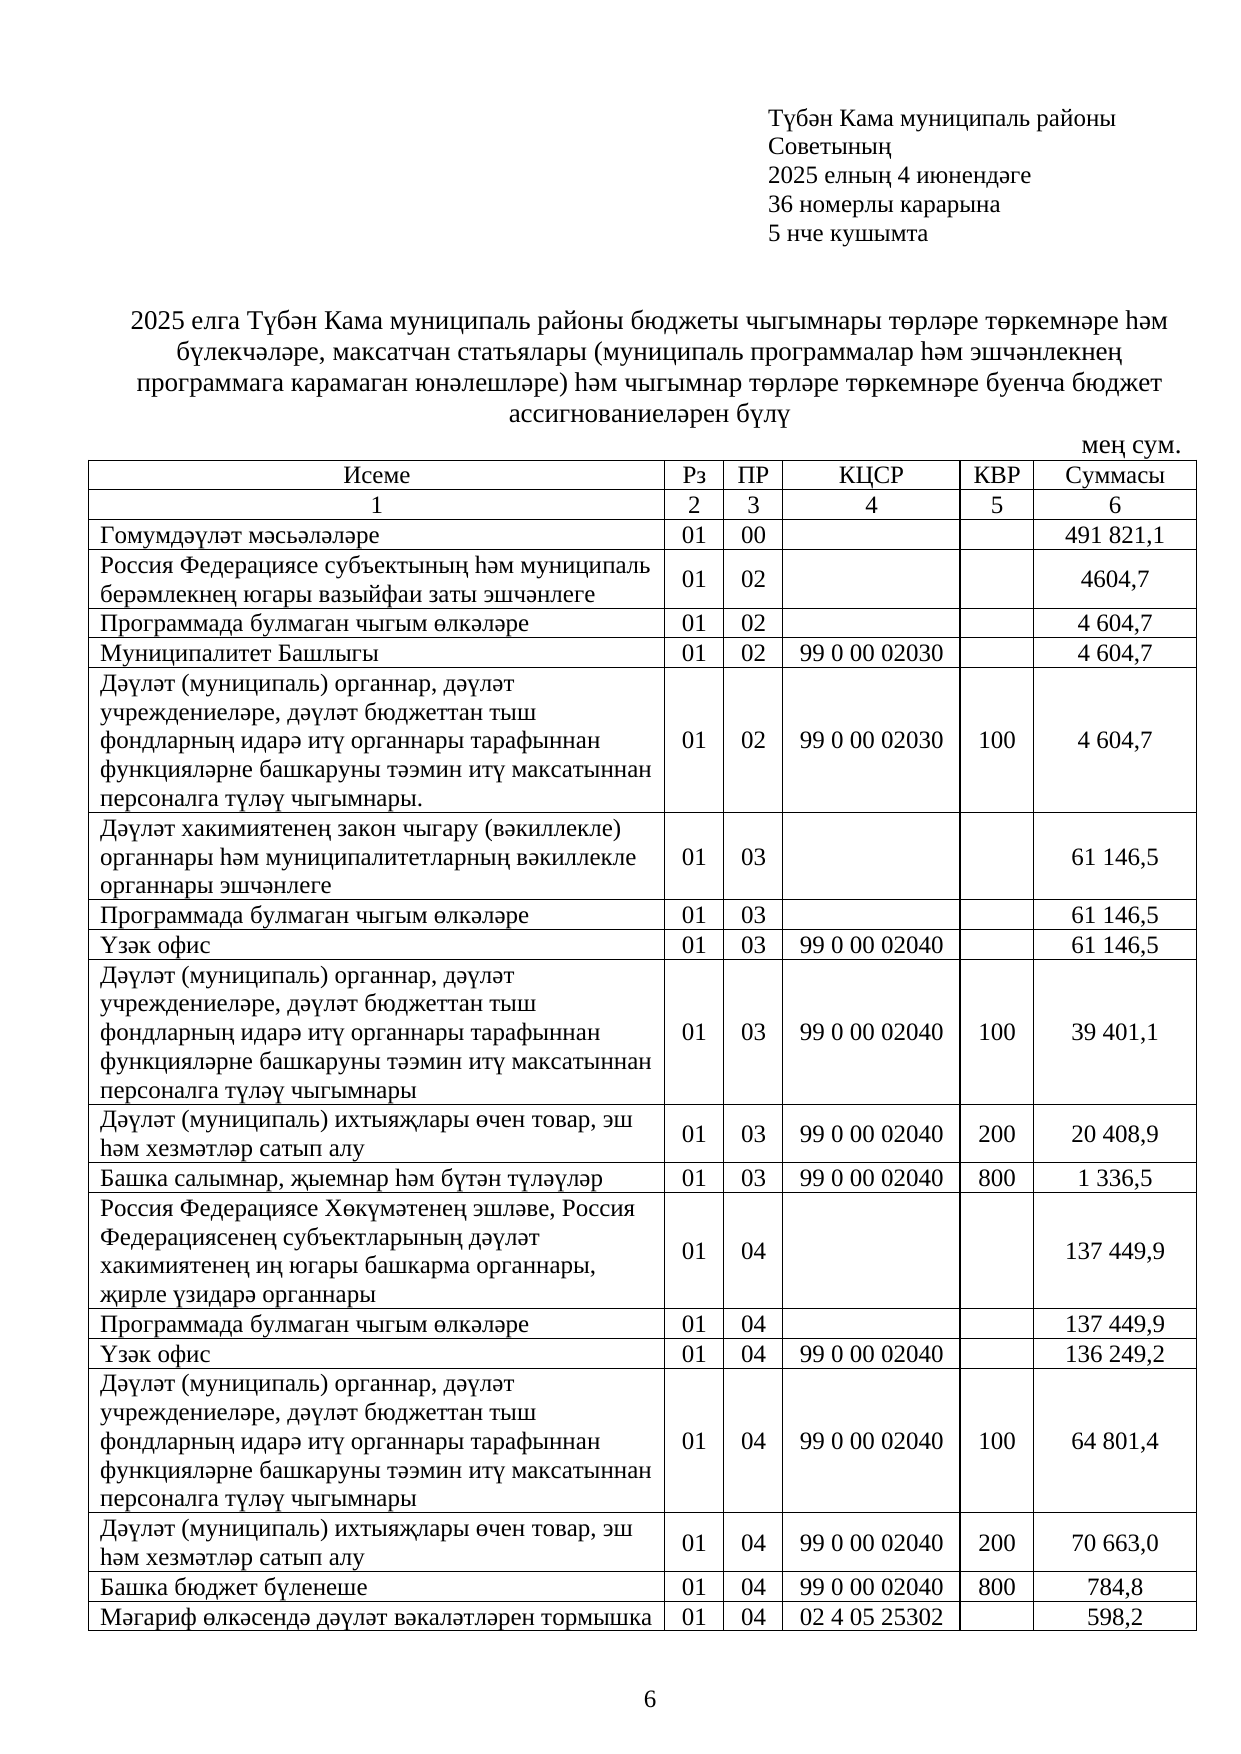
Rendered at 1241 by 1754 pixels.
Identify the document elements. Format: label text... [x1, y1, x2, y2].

table_cell 100 [961, 960, 1033, 1103]
table_cell 137 449,9 [1034, 1309, 1196, 1338]
table_cell 99 0 00 02040 [783, 960, 959, 1103]
table_cell [783, 1309, 959, 1338]
table_cell 01 [665, 1369, 723, 1512]
table_cell 01 [665, 1105, 723, 1162]
table_cell 01 [665, 900, 723, 929]
table_header Исеме [89, 461, 664, 489]
table_cell Дәүләт (муниципаль) ихтыяҗлары өчен товар, эш һәм хезмәтләр сатып алу [89, 1105, 664, 1162]
text 36 номерлы карарына [768, 189, 1181, 218]
text мең сум. [118, 428, 1181, 459]
table_cell [783, 813, 959, 899]
table_cell 02 [724, 638, 782, 667]
table_cell Муниципалитет Башлыгы [89, 638, 664, 667]
table_cell 1 336,5 [1034, 1163, 1196, 1192]
table_cell 99 0 00 02030 [783, 638, 959, 667]
table_cell 200 [961, 1513, 1033, 1571]
table_cell 04 [724, 1513, 782, 1571]
table_cell [961, 1339, 1033, 1367]
table_cell 4 [783, 490, 959, 519]
table_header КЦСР [783, 461, 959, 489]
table_cell 4 604,7 [1034, 638, 1196, 667]
table_cell 03 [724, 1105, 782, 1162]
table_cell 03 [724, 930, 782, 959]
table_cell [961, 930, 1033, 959]
table_cell 00 [724, 520, 782, 549]
table_cell Программада булмаган чыгым өлкәләре [89, 609, 664, 637]
table_cell Программада булмаган чыгым өлкәләре [89, 900, 664, 929]
table_cell 800 [961, 1572, 1033, 1601]
table_cell 5 [961, 490, 1033, 519]
text 2025 елга Түбән Кама муниципаль районы бюджеты чыгымнары төрләре төркемнәре һәм бүлекчәләре, максатчан статьялары (муниципаль программалар һәм эшчәнлекнең программага карамаган юнәлешләре) һәм чыгымнар төрләре төркемнәре буенча бюджет ассигнованиеләрен бүлү [118, 304, 1181, 428]
table_cell 4 604,7 [1034, 609, 1196, 637]
table_cell [783, 1193, 959, 1308]
table_cell 01 [665, 1309, 723, 1338]
table_cell [783, 900, 959, 929]
table_cell 01 [665, 1339, 723, 1367]
table_cell [783, 550, 959, 607]
table_cell 04 [724, 1369, 782, 1512]
table_cell 02 [724, 609, 782, 637]
table_cell 200 [961, 1105, 1033, 1162]
table_cell 99 0 00 02040 [783, 1513, 959, 1571]
table_cell 99 0 00 02040 [783, 1163, 959, 1192]
table_cell [961, 813, 1033, 899]
table_cell 4604,7 [1034, 550, 1196, 607]
table_cell 03 [724, 960, 782, 1103]
table_cell 04 [724, 1572, 782, 1601]
table_cell 01 [665, 1163, 723, 1192]
table_cell 01 [665, 813, 723, 899]
text Түбән Кама муниципаль районы Советының [768, 103, 1181, 160]
table_cell 01 [665, 1572, 723, 1601]
table_cell Программада булмаган чыгым өлкәләре [89, 1309, 664, 1338]
table_cell 598,2 [1034, 1602, 1196, 1630]
table_cell [783, 609, 959, 637]
table_cell 99 0 00 02040 [783, 930, 959, 959]
table_header ПР [724, 461, 782, 489]
table_cell 491 821,1 [1034, 520, 1196, 549]
text 2025 елның 4 июнендәге [768, 160, 1181, 189]
table_cell 61 146,5 [1034, 930, 1196, 959]
table_cell 137 449,9 [1034, 1193, 1196, 1308]
table_cell Үзәк офис [89, 930, 664, 959]
table_cell [961, 1309, 1033, 1338]
table_cell Үзәк офис [89, 1339, 664, 1367]
table_cell 04 [724, 1193, 782, 1308]
table_cell 1 [89, 490, 664, 519]
table_cell [961, 1602, 1033, 1630]
table_cell 03 [724, 813, 782, 899]
table_cell [961, 1193, 1033, 1308]
table_cell 61 146,5 [1034, 813, 1196, 899]
table_cell 100 [961, 1369, 1033, 1512]
table_cell 70 663,0 [1034, 1513, 1196, 1571]
table_cell Дәүләт (муниципаль) органнар, дәүләт учреждениеләре, дәүләт бюджеттан тыш фондларның идарә итү органнары тарафыннан функцияләрне башкаруны тәэмин итү максатыннан персоналга түләү чыгымнары. [89, 668, 664, 812]
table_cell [89, 1602, 664, 1630]
table_cell 01 [665, 930, 723, 959]
table_cell 99 0 00 02040 [783, 1572, 959, 1601]
table_cell 784,8 [1034, 1572, 1196, 1601]
table_cell 64 801,4 [1034, 1369, 1196, 1512]
table_cell 99 0 00 02040 [783, 1105, 959, 1162]
table_cell 01 [665, 520, 723, 549]
table_cell 6 [1034, 490, 1196, 519]
table_cell 02 [724, 668, 782, 812]
table_cell 61 146,5 [1034, 900, 1196, 929]
table_cell 20 408,9 [1034, 1105, 1196, 1162]
table_cell [783, 520, 959, 549]
table_cell Башка бюджет бүленеше [89, 1572, 664, 1601]
table_cell 01 [665, 960, 723, 1103]
table_cell 4 604,7 [1034, 668, 1196, 812]
table_cell [961, 900, 1033, 929]
table_cell 04 [724, 1339, 782, 1367]
table_cell 04 [724, 1309, 782, 1338]
table_cell 01 [665, 550, 723, 607]
table_cell Россия Федерациясе субъектының һәм муниципаль берәмлекнең югары вазыйфаи заты эшчәнлеге [89, 550, 664, 607]
table_cell 39 401,1 [1034, 960, 1196, 1103]
table_cell 01 [665, 1602, 723, 1630]
table_cell 2 [665, 490, 723, 519]
table_cell 03 [724, 900, 782, 929]
table_cell 136 249,2 [1034, 1339, 1196, 1367]
table_cell 01 [665, 1193, 723, 1308]
table_cell Дәүләт хакимиятенең закон чыгару (вәкиллекле) органнары һәм муниципалитетларның вәкиллекле органнары эшчәнлеге [89, 813, 664, 899]
table_cell 01 [665, 668, 723, 812]
table_cell 02 4 05 25302 [783, 1602, 959, 1630]
table_cell [961, 520, 1033, 549]
table_cell Гомумдәүләт мәсьәләләре [89, 520, 664, 549]
table_cell Россия Федерациясе Хөкүмәтенең эшләве, Россия Федерациясенең субъектларының дәүләт хакимиятенең иң югары башкарма органнары, җирле үзидарә органнары [89, 1193, 664, 1308]
table_cell 01 [665, 638, 723, 667]
table_cell 03 [724, 1163, 782, 1192]
table_cell 3 [724, 490, 782, 519]
text 5 нче кушымта [768, 218, 1181, 246]
table_cell 01 [665, 1513, 723, 1571]
table_header КВР [961, 461, 1033, 489]
table_cell Башка салымнар, җыемнар һәм бүтән түләүләр [89, 1163, 664, 1192]
table_cell [961, 550, 1033, 607]
table_cell 02 [724, 550, 782, 607]
table_cell [961, 638, 1033, 667]
table_cell 04 [724, 1602, 782, 1630]
table_cell 99 0 00 02030 [783, 668, 959, 812]
table_header Суммасы [1034, 461, 1196, 489]
table_cell [961, 609, 1033, 637]
table_cell 99 0 00 02040 [783, 1369, 959, 1512]
table_cell 800 [961, 1163, 1033, 1192]
table_cell Дәүләт (муниципаль) ихтыяҗлары өчен товар, эш һәм хезмәтләр сатып алу [89, 1513, 664, 1571]
table_cell 01 [665, 609, 723, 637]
table_cell 99 0 00 02040 [783, 1339, 959, 1367]
table_header Рз [665, 461, 723, 489]
table_cell 100 [961, 668, 1033, 812]
